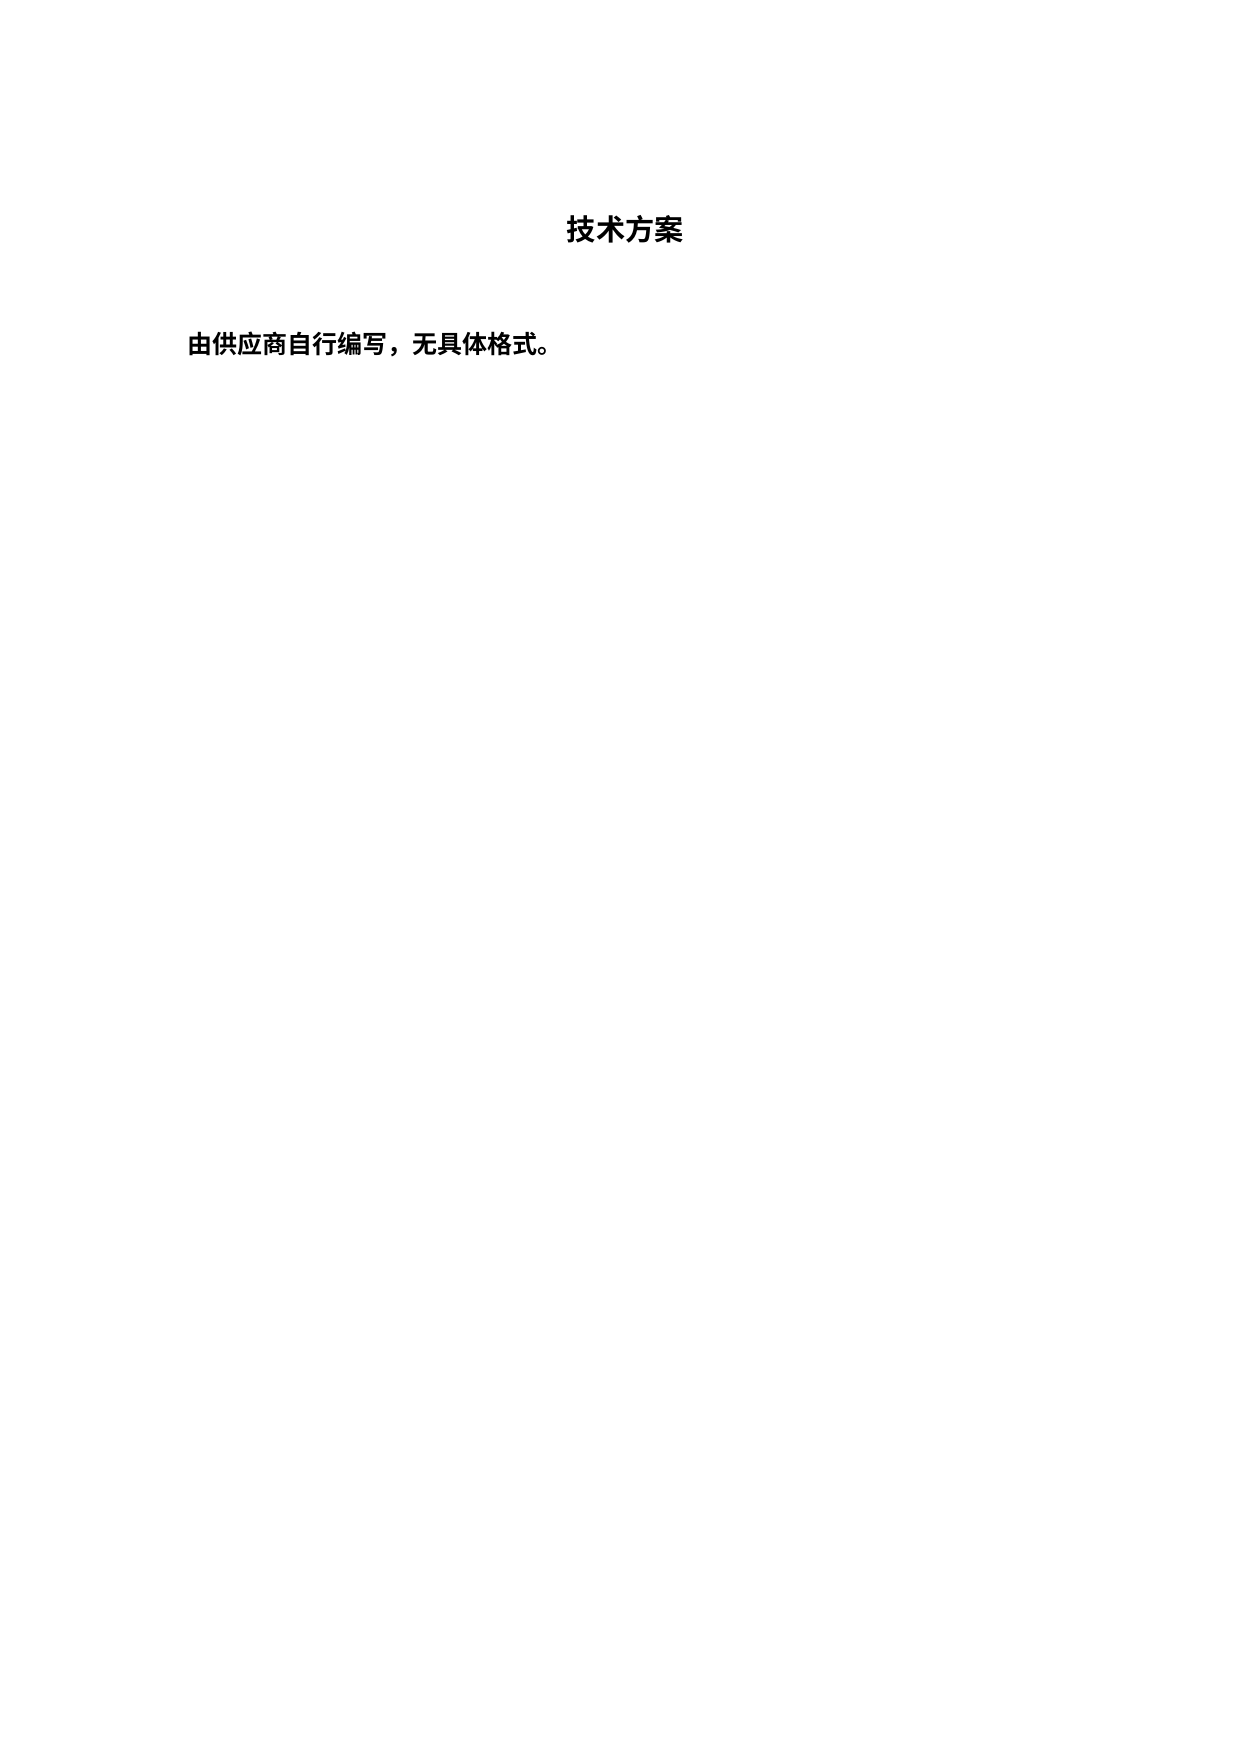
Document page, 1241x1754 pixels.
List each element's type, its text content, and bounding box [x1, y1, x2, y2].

subtitle 技术方案 [187, 195, 1053, 260]
text 由供应商自行编写，无具体格式。 [187, 310, 1053, 375]
